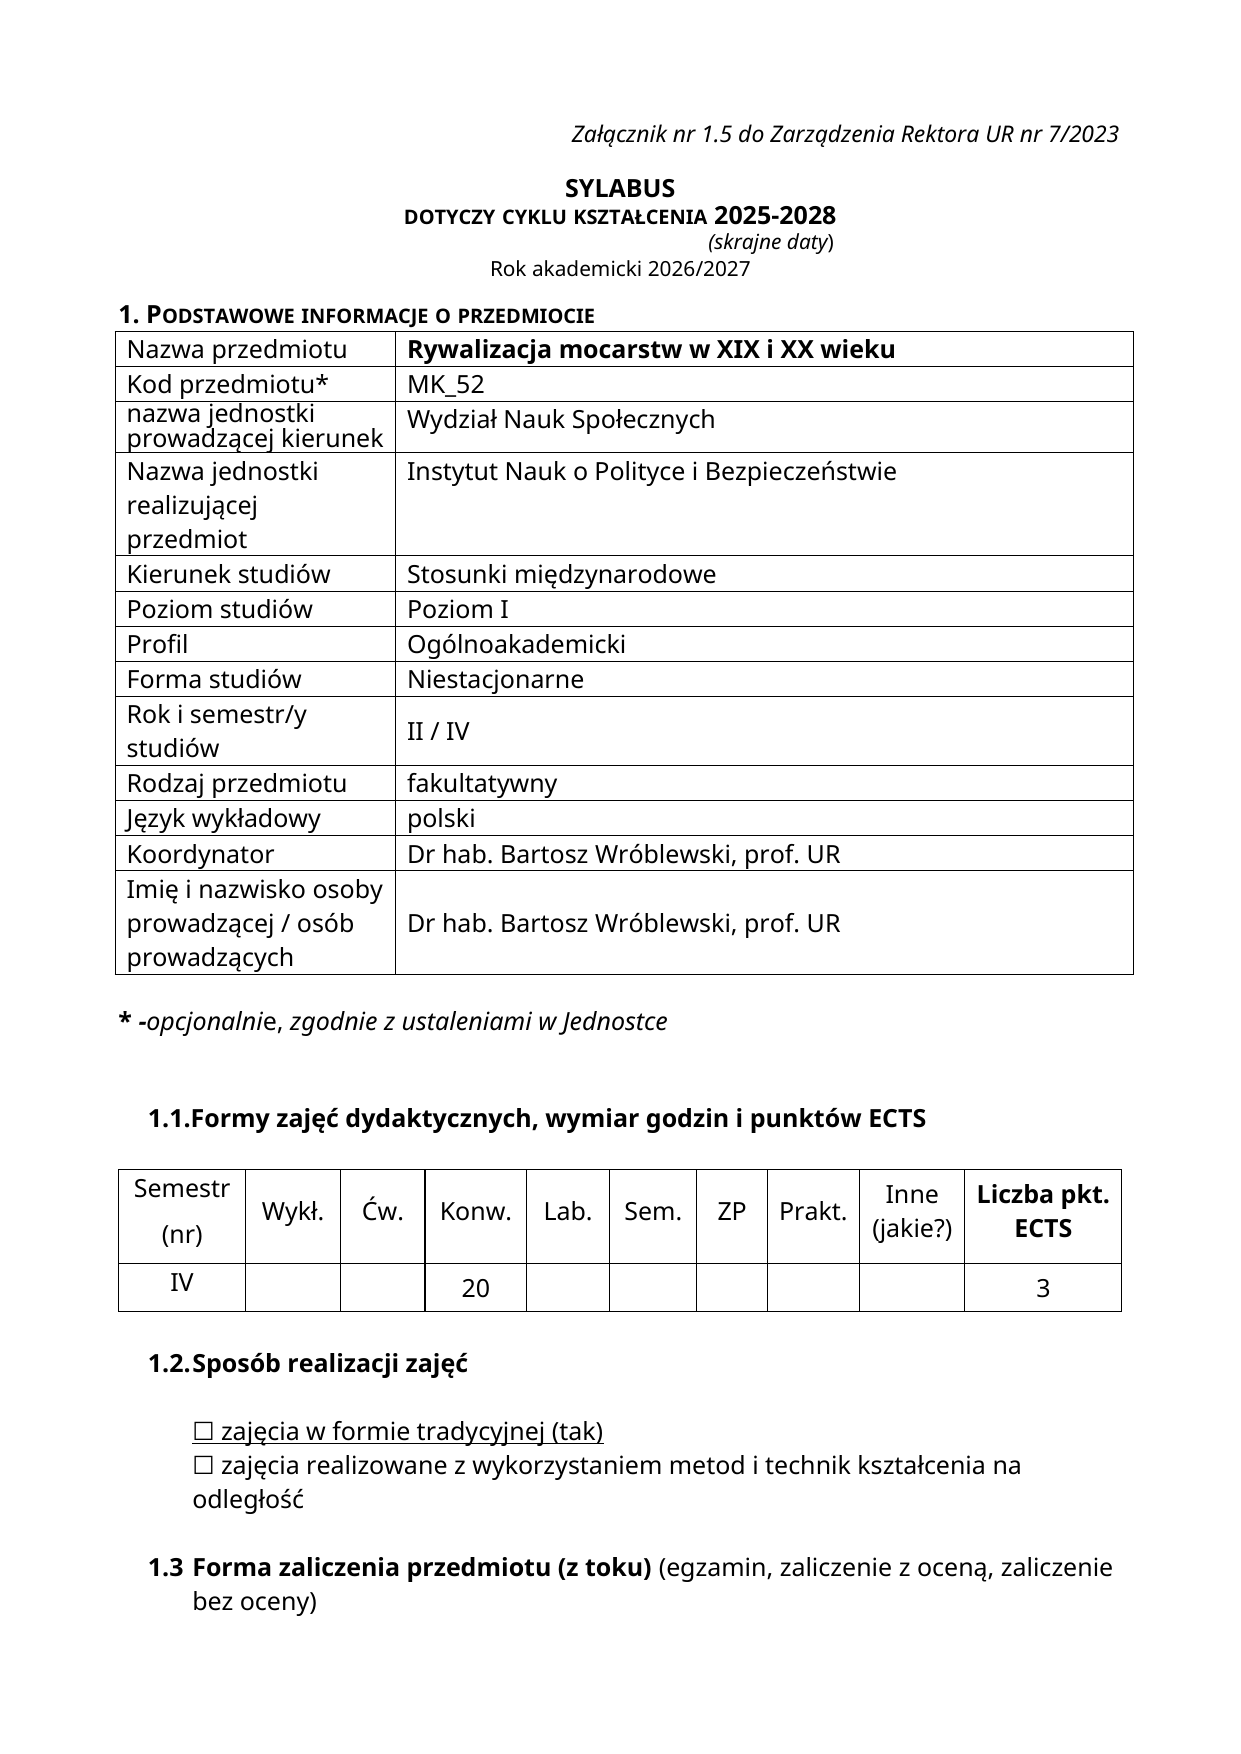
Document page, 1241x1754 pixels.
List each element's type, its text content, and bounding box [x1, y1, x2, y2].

table_cell [860, 1264, 964, 1311]
table_cell Dr hab. Bartosz Wróblewski, prof. UR [396, 836, 1133, 870]
table_header Nazwa przedmiotu [116, 332, 395, 366]
text dotyczy cyklu kształcenia 2025-2028 [118, 204, 1122, 229]
text 1.1.Formy zajęć dydaktycznych, wymiar godzin i punktów ECTS [148, 1101, 1122, 1135]
table_cell [341, 1264, 424, 1311]
text * -opcjonalnie, zgodnie z ustaleniami w Jednostce [118, 1004, 1122, 1038]
text 1.2. Sposób realizacji zajęć [148, 1346, 1122, 1380]
table_cell Poziom I [396, 592, 1133, 626]
table_header Ćw. [341, 1170, 424, 1263]
table_header Rywalizacja mocarstw w XIX i XX wieku [396, 332, 1133, 366]
table_header ZP [697, 1170, 767, 1263]
table_cell Rok i semestr/y studiów [116, 697, 395, 765]
text (skrajne daty) [634, 229, 1122, 254]
table_cell Forma studiów [116, 662, 395, 696]
table_header Prakt. [768, 1170, 859, 1263]
table_cell Ogólnoakademicki [396, 627, 1133, 661]
table_header Inne (jakie?) [860, 1170, 964, 1263]
table_cell Poziom studiów [116, 592, 395, 626]
table_cell [610, 1264, 696, 1311]
table_cell Profil [116, 627, 395, 661]
table_cell nazwa jednostki prowadzącej kierunek [116, 402, 395, 452]
table_cell [768, 1264, 859, 1311]
table_cell Instytut Nauk o Polityce i Bezpieczeństwie [396, 453, 1133, 555]
table_header Semestr (nr) [119, 1170, 245, 1263]
text 1.3 Forma zaliczenia przedmiotu (z toku) (egzamin, zaliczenie z oceną, zaliczenie bez oceny) [148, 1550, 1122, 1618]
text 1. Podstawowe informacje o przedmiocie [118, 297, 1122, 331]
table_cell Język wykładowy [116, 801, 395, 835]
table_cell [527, 1264, 609, 1311]
table_cell 3 [965, 1264, 1121, 1311]
text Rok akademicki 2026/2027 [118, 254, 1122, 283]
text Załącznik nr 1.5 do Zarządzenia Rektora UR nr 7/2023 [118, 118, 1122, 149]
table_cell Niestacjonarne [396, 662, 1133, 696]
table_cell Imię i nazwisko osoby prowadzącej / osób prowadzących [116, 871, 395, 973]
table_cell II / IV [396, 697, 1133, 765]
table_cell Kod przedmiotu* [116, 367, 395, 401]
table_cell polski [396, 801, 1133, 835]
table_cell Rodzaj przedmiotu [116, 766, 395, 800]
table_cell fakultatywny [396, 766, 1133, 800]
table_header Sem. [610, 1170, 696, 1263]
text ☐ zajęcia realizowane z wykorzystaniem metod i technik kształcenia na odległość [192, 1448, 1122, 1516]
text ☐ zajęcia w formie tradycyjnej (tak) [192, 1414, 1122, 1448]
table_cell Koordynator [116, 836, 395, 870]
table_cell MK_52 [396, 367, 1133, 401]
table_header Liczba pkt. ECTS [965, 1170, 1121, 1263]
table_cell Dr hab. Bartosz Wróblewski, prof. UR [396, 871, 1133, 973]
table_cell [697, 1264, 767, 1311]
table_cell 20 [426, 1264, 526, 1311]
table_header Lab. [527, 1170, 609, 1263]
table_cell Wydział Nauk Społecznych [396, 402, 1133, 452]
table_cell [246, 1264, 340, 1311]
table_cell Kierunek studiów [116, 556, 395, 591]
table_cell Stosunki międzynarodowe [396, 556, 1133, 591]
table_header Konw. [426, 1170, 526, 1263]
table_header Wykł. [246, 1170, 340, 1263]
text SYLABUS [118, 170, 1122, 204]
table_cell Nazwa jednostki realizującej przedmiot [116, 453, 395, 555]
table_cell IV [119, 1264, 245, 1311]
